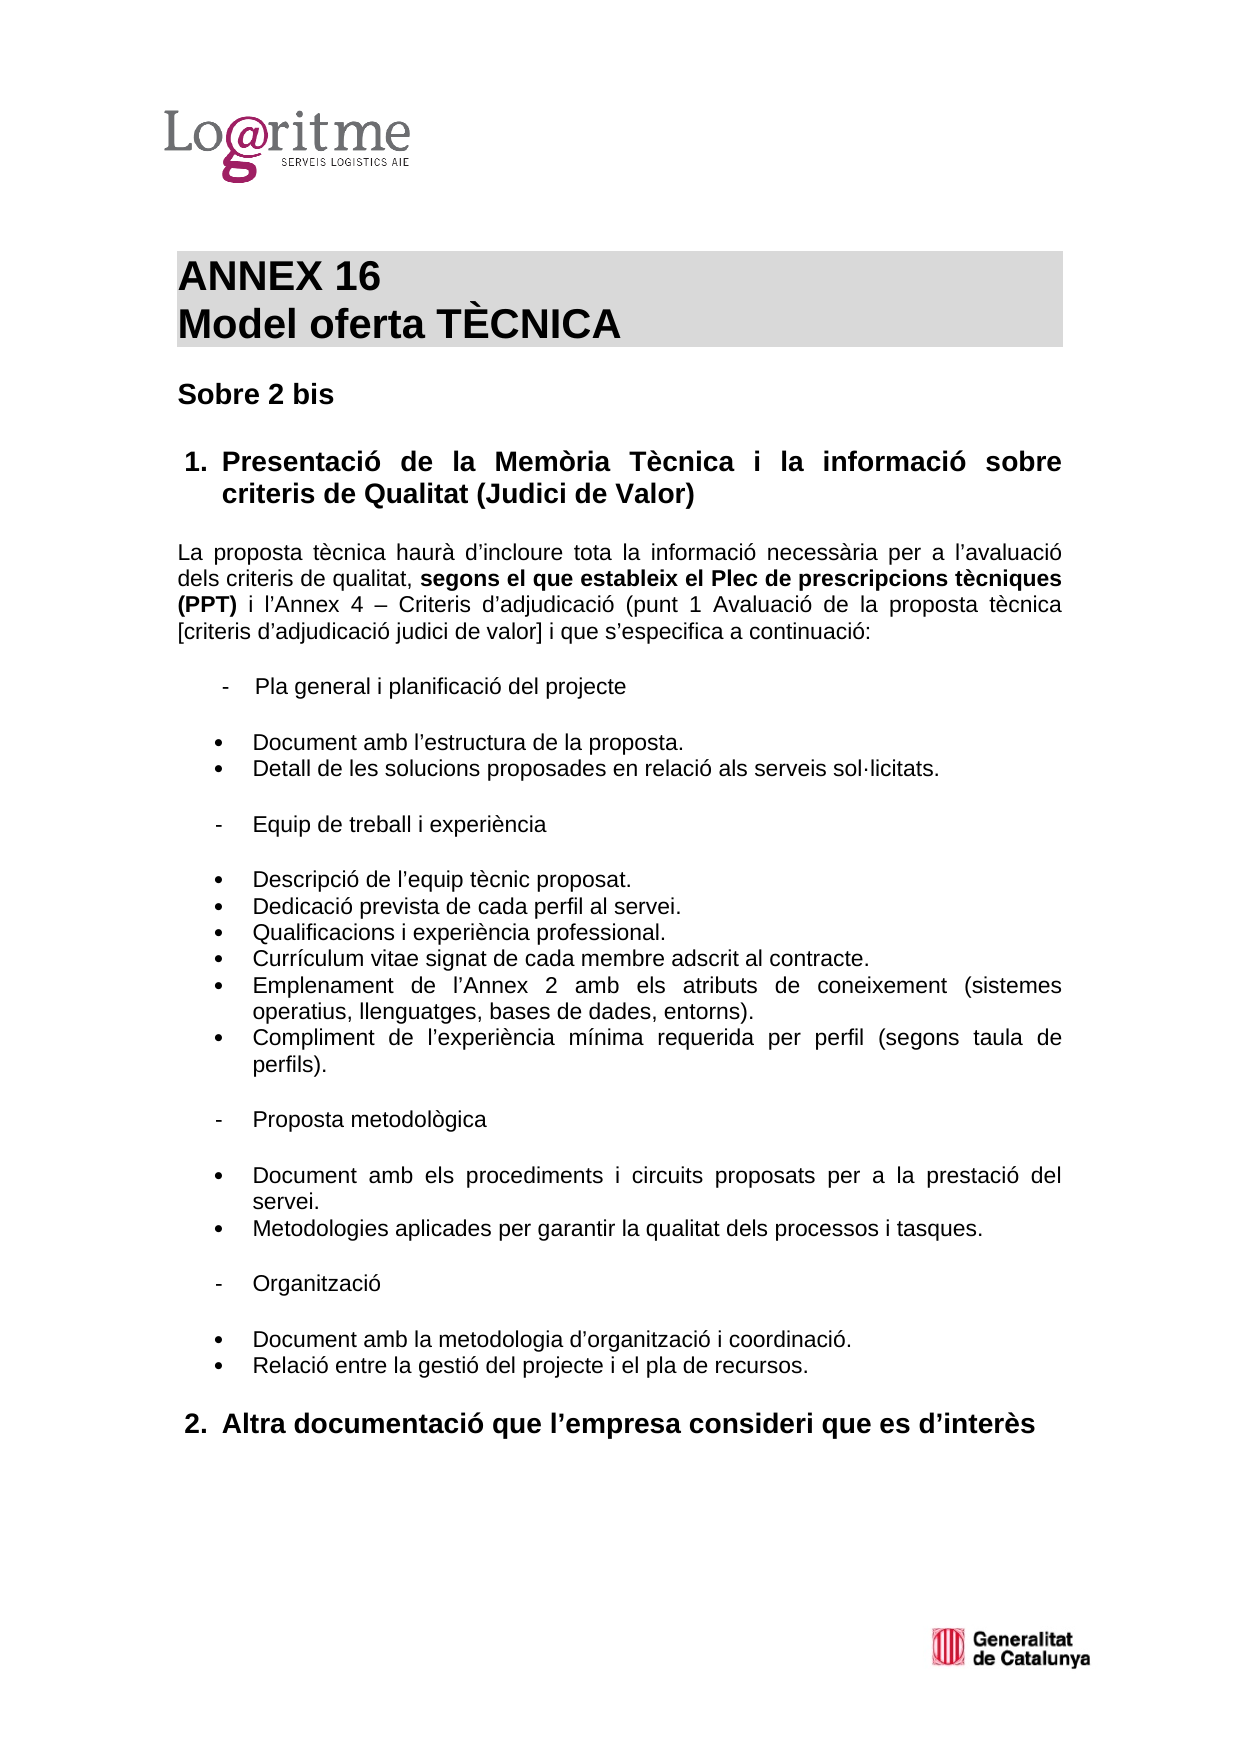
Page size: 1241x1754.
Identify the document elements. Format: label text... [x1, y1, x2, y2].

list Qualificacions i experiència professional. [215, 919, 1063, 945]
list Document amb l’estructura de la proposta. [215, 729, 1063, 755]
list Altra documentació que l’empresa consideri que es d’interès [184, 1407, 1063, 1440]
text La proposta tècnica haurà d’incloure tota la informació necessària per a l’avaluació dels criteris de qualitat, segons el que estableix el Plec de prescripcions tècniques (PPT) i l’Annex 4 – Criteris d’adjudicació (punt 1 Avaluació de la proposta tècnica [criteris d’adjudicació judici de valor] i que s’especifica a continuació: [177, 539, 1063, 644]
list Detall de les solucions proposades en relació als serveis sol·licitats. [215, 755, 1063, 782]
picture [160, 101, 414, 184]
list Metodologies aplicades per garantir la qualitat dels processos i tasques. [215, 1214, 1063, 1241]
list Dedicació prevista de cada perfil al servei. [215, 893, 1063, 919]
list Document amb els procediments i circuits proposats per a la prestació del servei. [215, 1162, 1063, 1214]
list Currículum vitae signat de cada membre adscrit al contracte. [215, 945, 1063, 972]
list Proposta metodològica [215, 1106, 1063, 1133]
list Descripció de l’equip tècnic proposat. [215, 866, 1063, 893]
text Sobre 2 bis [177, 377, 1063, 411]
text - Pla general i planificació del projecte [222, 673, 1063, 700]
list Document amb la metodologia d’organització i coordinació. [215, 1326, 1063, 1352]
list Compliment de l’experiència mínima requerida per perfil (segons taula de perfils). [215, 1024, 1063, 1077]
list Organització [215, 1270, 1063, 1296]
list Equip de treball i experiència [215, 811, 1063, 837]
list Emplenament de l’Annex 2 amb els atributs de coneixement (sistemes operatius, llenguatges, bases de dades, entorns). [215, 972, 1063, 1024]
list Presentació de la Memòria Tècnica i la informació sobre criteris de Qualitat (Judici de Valor) [184, 445, 1063, 509]
picture [893, 1621, 1129, 1674]
text ANNEX 16 [177, 251, 1063, 299]
list Relació entre la gestió del projecte i el pla de recursos. [215, 1352, 1063, 1378]
text Model oferta TÈCNICA [177, 299, 1063, 347]
